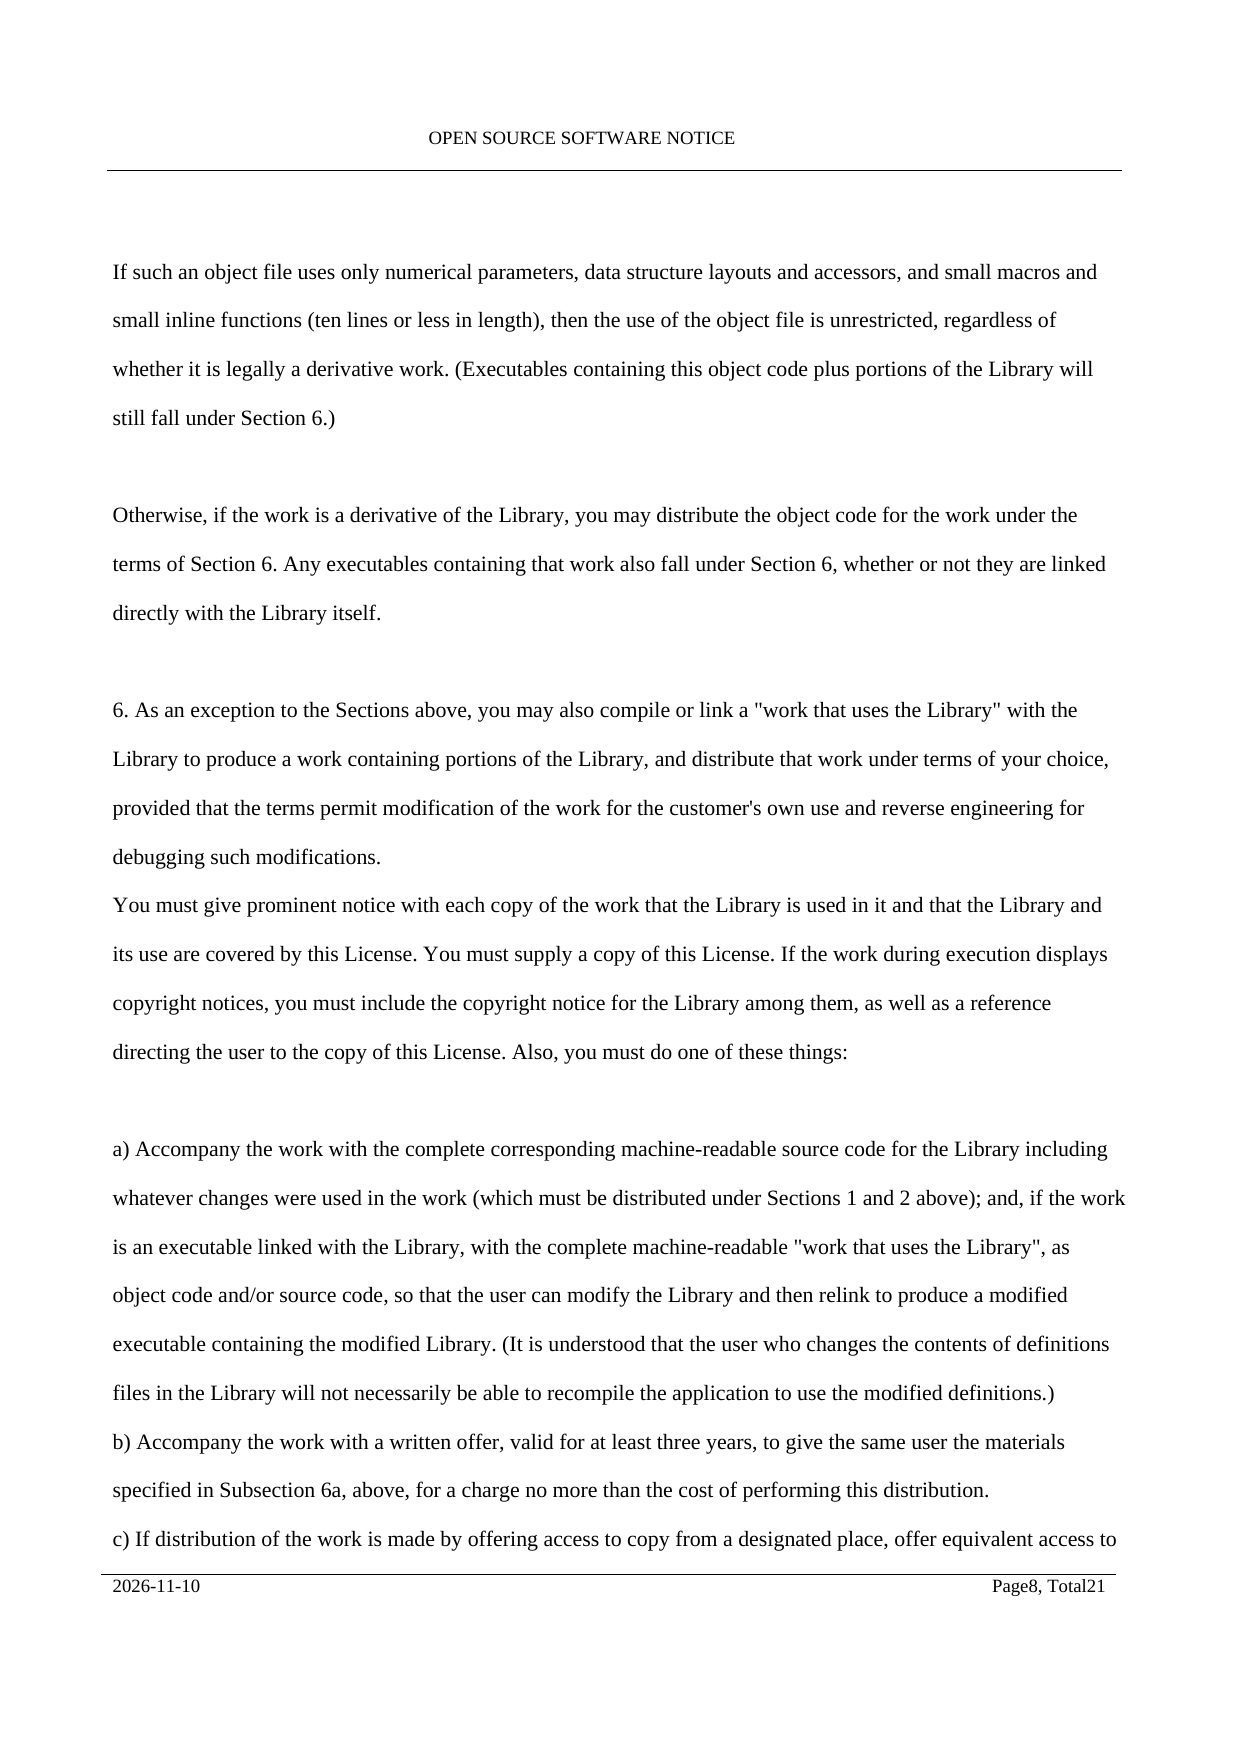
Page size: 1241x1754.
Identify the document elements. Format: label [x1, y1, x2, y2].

text [112, 206, 1128, 1555]
